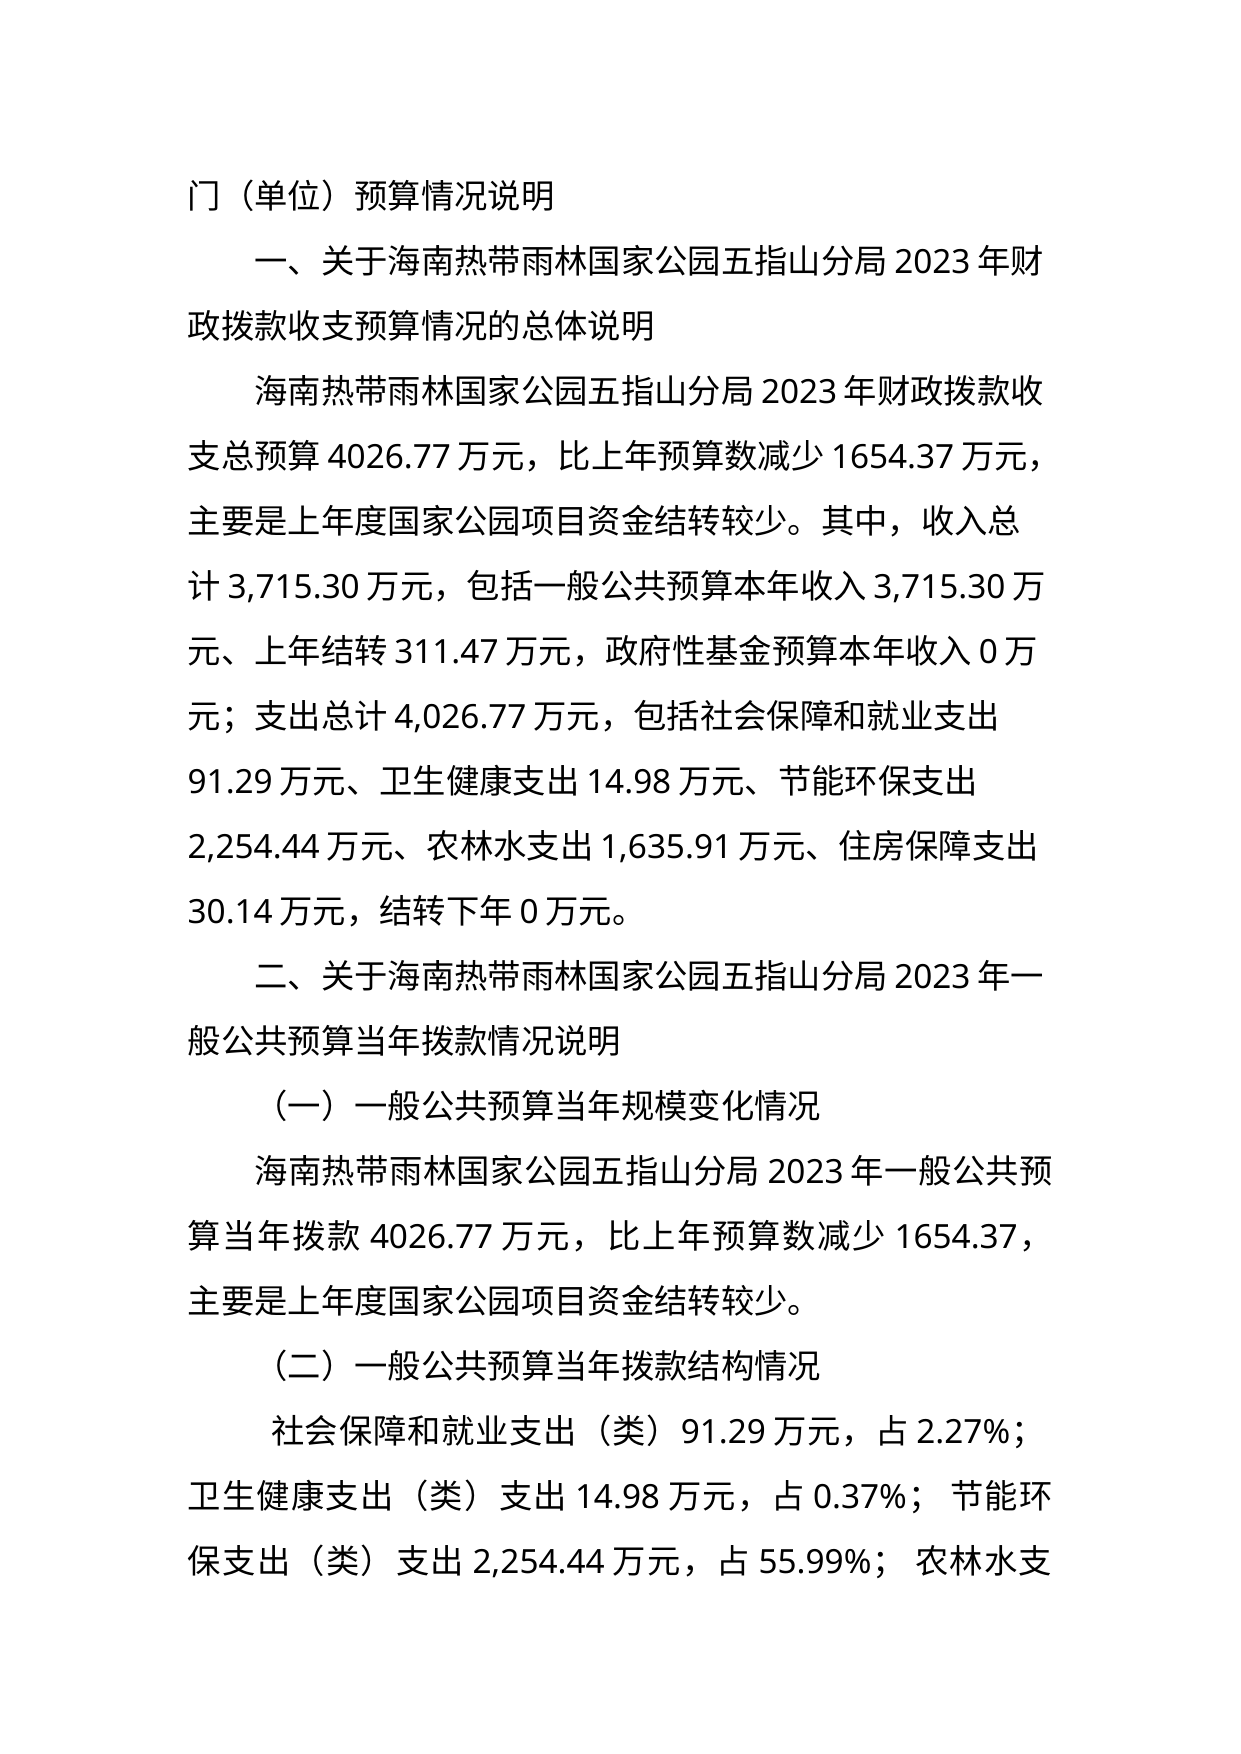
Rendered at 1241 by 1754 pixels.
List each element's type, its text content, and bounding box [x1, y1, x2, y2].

text （一）一般公共预算当年规模变化情况 [187, 1072, 1053, 1137]
text （二）一般公共预算当年拨款结构情况 [187, 1332, 1053, 1397]
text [187, 162, 1053, 227]
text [187, 1397, 1053, 1592]
text 海南热带雨林国家公园五指山分局2023年一般公共预算当年拨款4026.77万元，比上年预算数减少1654.37，主要是上年度国家公园项目资金结转较少。 [187, 1137, 1053, 1332]
text 一、关于海南热带雨林国家公园五指山分局2023年财政拨款收支预算情况的总体说明 [187, 227, 1053, 357]
text 海南热带雨林国家公园五指山分局2023年财政拨款收支总预算4026.77万元，比上年预算数减少1654.37万元，主要是上年度国家公园项目资金结转较少。其中，收入总计3,715.30万元，包括一般公共预算本年收入3,715.30万元、上年结转311.47万元，政府性基金预算本年收入0万元；支出总计4,026.77万元，包括社会保障和就业支出91.29万元、卫生健康支出14.98万元、节能环保支出2,254.44万元、农林水支出1,635.91万元、住房保障支出30.14万元，结转下年0万元。 [187, 357, 1053, 942]
text 二、关于海南热带雨林国家公园五指山分局2023年一般公共预算当年拨款情况说明 [187, 942, 1053, 1072]
